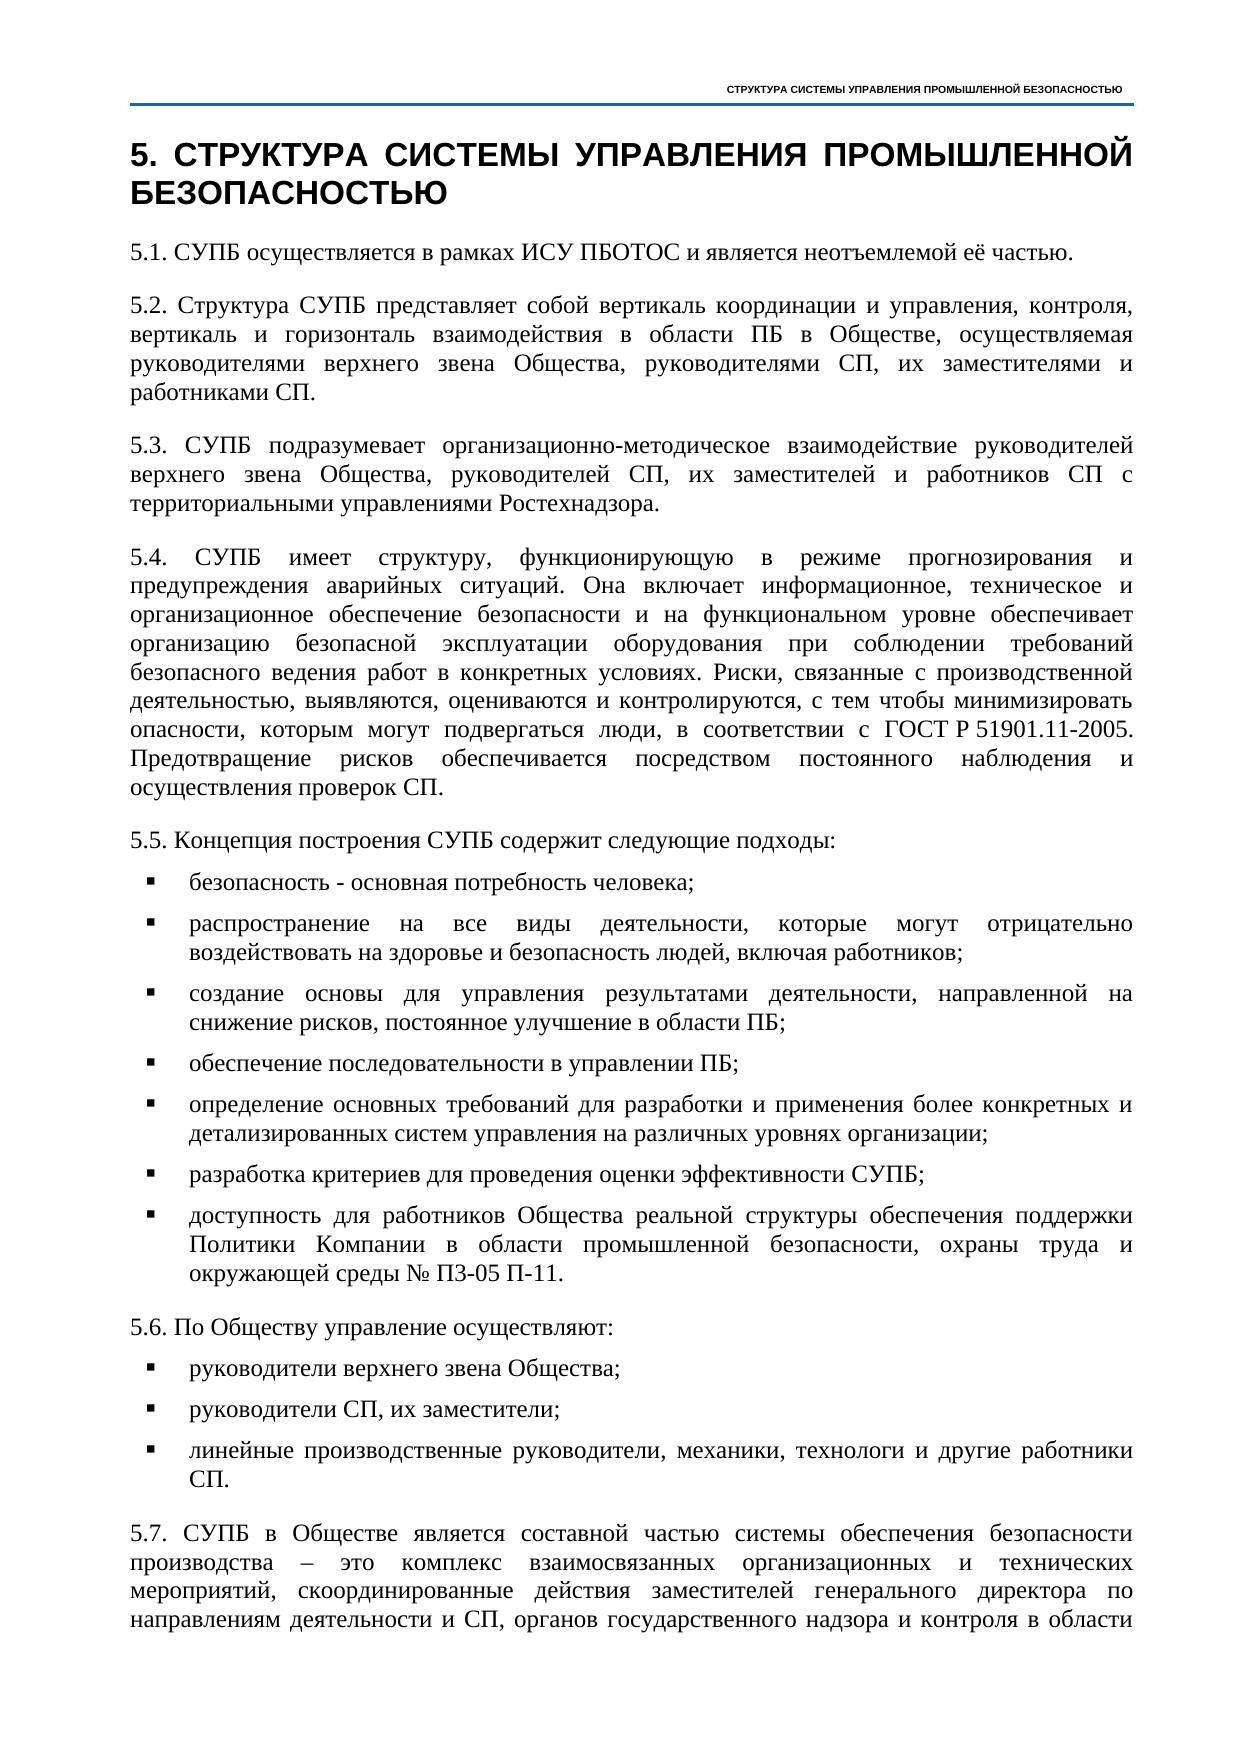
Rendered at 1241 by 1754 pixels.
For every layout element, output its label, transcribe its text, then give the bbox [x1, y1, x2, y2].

text 5.2. Структура СУПБ представляет собой вертикаль координации и управления, контроля, вертикаль и горизонталь взаимодействия в области ПБ в Обществе, осуществляемая руководителями верхнего звена Общества, руководителями СП, их заместителями и работниками СП. [130, 291, 1134, 406]
list обеспечение последовательности в управлении ПБ; [145, 1048, 1134, 1077]
text 5.4. СУПБ имеет структуру, функционирующую в режиме прогнозирования и предупреждения аварийных ситуаций. Она включает информационное, техническое и организационное обеспечение безопасности и на функциональном уровне обеспечивает организацию безопасной эксплуатации оборудования при соблюдении требований безопасного ведения работ в конкретных условиях. Риски, связанные с производственной деятельностью, выявляются, оцениваются и контролируются, с тем чтобы минимизировать опасности, которым могут подвергаться люди, в соответствии с ГОСТ Р 51901.11-2005. Предотвращение рисков обеспечивается посредством постоянного наблюдения и осуществления проверок СП. [130, 542, 1134, 801]
list распространение на все виды деятельности, которые могут отрицательно воздействовать на здоровье и безопасность людей, включая работников; [145, 908, 1134, 966]
list доступность для работников Общества реальной структуры обеспечения поддержки Политики Компании в области промышленной безопасности, охраны труда и окружающей среды № П3-05 П-11. [145, 1201, 1134, 1287]
text 5.5. Концепция построения СУПБ содержит следующие подходы: [130, 826, 1134, 854]
list руководители СП, их заместители; [145, 1394, 1134, 1423]
list безопасность - основная потребность человека; [145, 867, 1134, 896]
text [130, 1518, 1134, 1633]
list руководители верхнего звена Общества; [145, 1353, 1134, 1382]
text 5.1. СУПБ осуществляется в рамках ИСУ ПБОТОС и является неотъемлемой её частью. [130, 237, 1134, 266]
list определение основных требований для разработки и применения более конкретных и детализированных систем управления на различных уровнях организации; [145, 1089, 1134, 1147]
text 5.3. СУПБ подразумевает организационно-методическое взаимодействие руководителей верхнего звена Общества, руководителей СП, их заместителей и работников СП с территориальными управлениями Ростехнадзора. [130, 431, 1134, 517]
text 5.6. По Обществу управление осуществляют: [130, 1312, 1134, 1341]
list разработка критериев для проведения оценки эффективности СУПБ; [145, 1159, 1134, 1188]
list создание основы для управления результатами деятельности, направленной на снижение рисков, постоянное улучшение в области ПБ; [145, 978, 1134, 1036]
list линейные производственные руководители, механики, технологи и другие работники СП. [145, 1436, 1134, 1493]
subtitle 5. СТРУКТУРА СИСТЕМЫ УПРАВЛЕНИЯ ПРОМЫШЛЕННОЙ БЕЗОПАСНОСТЬЮ [130, 135, 1134, 212]
